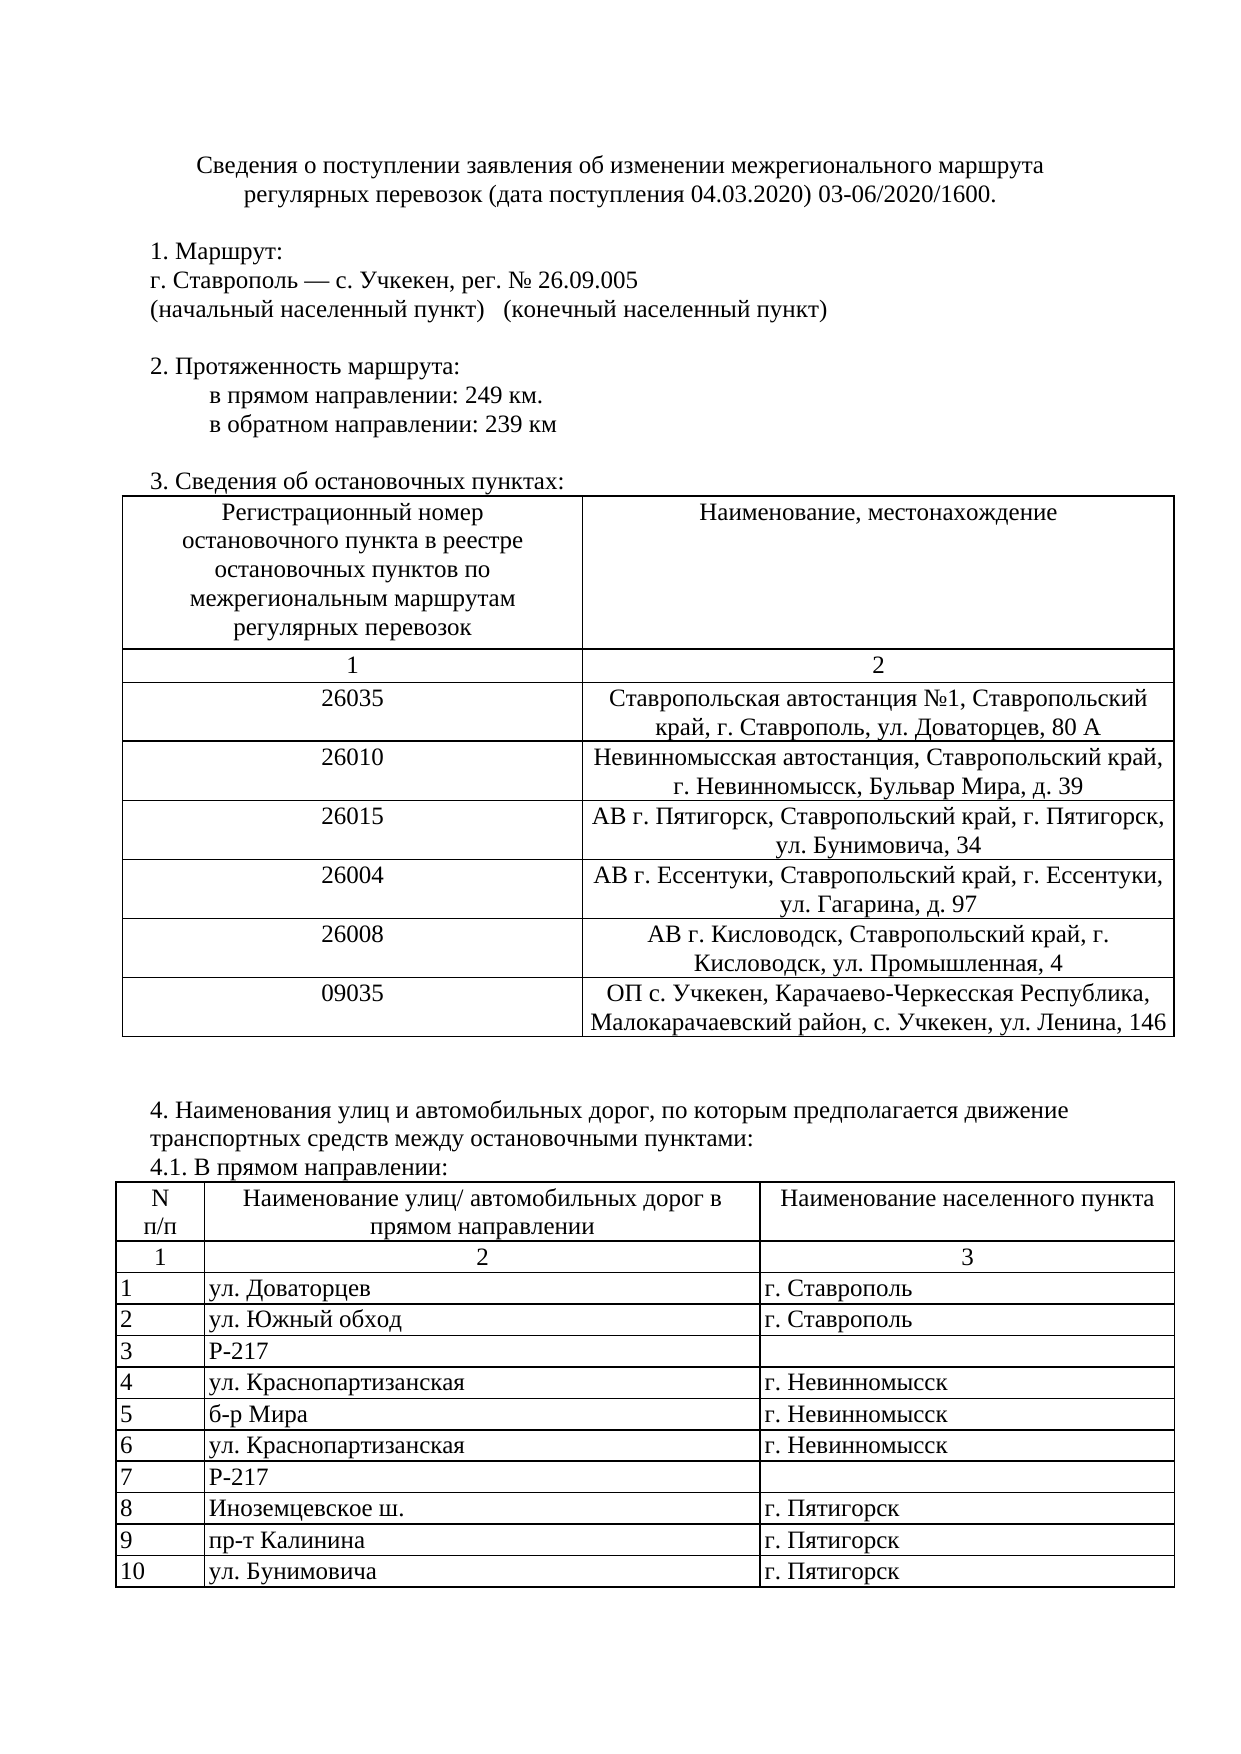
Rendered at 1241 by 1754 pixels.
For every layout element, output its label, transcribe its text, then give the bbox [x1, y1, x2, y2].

table_cell 2 [583, 650, 1173, 681]
text 4. Наименования улиц и автомобильных дорог, по которым предполагается движение транспортных средств между остановочными пунктами: [150, 1095, 1090, 1152]
table_cell 09035 [123, 978, 582, 1036]
table_cell 1 [117, 1242, 204, 1272]
table_header Регистрационный номер остановочного пункта в реестре остановочных пунктов по межрегиональным маршрутам регулярных перевозок [123, 497, 582, 648]
table_cell ул. Доваторцев [205, 1273, 759, 1303]
table_header N п/п [117, 1183, 204, 1240]
table_cell 26015 [123, 801, 582, 858]
table_cell 2 [205, 1242, 759, 1272]
text 4.1. В прямом направлении: [150, 1152, 1090, 1181]
table_cell Р-217 [205, 1336, 759, 1366]
table_cell г. Пятигорск [761, 1493, 1174, 1523]
table_cell АВ г. Ессентуки, Ставропольский край, г. Ессентуки, ул. Гагарина, д. 97 [583, 860, 1173, 918]
text 2. Протяженность маршрута: [150, 351, 1090, 380]
table_cell г. Ставрополь [761, 1305, 1174, 1334]
table_cell г. Ставрополь [761, 1273, 1174, 1303]
table_cell б-р Мира [205, 1399, 759, 1429]
table_cell 1 [117, 1273, 204, 1303]
table_cell Ставропольская автостанция №1, Ставропольский край, г. Ставрополь, ул. Доваторцев, 80 А [583, 683, 1173, 740]
table_cell Иноземцевское ш. [205, 1493, 759, 1523]
table_cell пр-т Калинина [205, 1525, 759, 1555]
text в обратном направлении: 239 км [150, 409, 1090, 437]
table_cell АВ г. Пятигорск, Ставропольский край, г. Пятигорск, ул. Бунимовича, 34 [583, 801, 1173, 858]
table_cell 8 [117, 1493, 204, 1523]
table_cell ул. Краснопартизанская [205, 1431, 759, 1460]
text г. Ставрополь — с. Учкекен, рег. № 26.09.005 [150, 265, 1090, 294]
table_cell Невинномысская автостанция, Ставропольский край, г. Невинномысск, Бульвар Мира, д. 39 [583, 742, 1173, 799]
table_cell г. Невинномысск [761, 1368, 1174, 1397]
table_cell АВ г. Кисловодск, Ставропольский край, г. Кисловодск, ул. Промышленная, 4 [583, 919, 1173, 977]
text 3. Сведения об остановочных пунктах: [150, 466, 1090, 495]
table_cell г. Пятигорск [761, 1525, 1174, 1555]
text (начальный населенный пункт) (конечный населенный пункт) [150, 294, 1090, 322]
table_cell г. Невинномысск [761, 1399, 1174, 1429]
text в прямом направлении: 249 км. [150, 380, 1090, 409]
table_header Наименование, местонахождение [583, 497, 1173, 648]
table_cell 9 [117, 1525, 204, 1555]
table_cell 5 [117, 1399, 204, 1429]
table_cell ул. Бунимовича [205, 1556, 759, 1586]
table_cell [761, 1462, 1174, 1492]
table_cell [761, 1336, 1174, 1366]
table_header Наименование улиц/ автомобильных дорог в прямом направлении [205, 1183, 759, 1240]
table_cell 26035 [123, 683, 582, 740]
table_cell 3 [761, 1242, 1174, 1272]
table_cell 26004 [123, 860, 582, 918]
table_cell Р-217 [205, 1462, 759, 1492]
table_header Наименование населенного пункта [761, 1183, 1174, 1240]
table_cell 26008 [123, 919, 582, 977]
table_cell 7 [117, 1462, 204, 1492]
table_cell 10 [117, 1556, 204, 1586]
table_cell 26010 [123, 742, 582, 799]
table_cell 4 [117, 1368, 204, 1397]
table_cell ОП с. Учкекен, Карачаево-Черкесская Республика, Малокарачаевский район, с. Учкекен, ул. Ленина, 146 [583, 978, 1173, 1036]
table_cell ул. Краснопартизанская [205, 1368, 759, 1397]
table_cell г. Невинномысск [761, 1431, 1174, 1460]
text 1. Маршрут: [150, 236, 1090, 265]
table_cell ул. Южный обход [205, 1305, 759, 1334]
table_cell 2 [117, 1305, 204, 1334]
table_cell 3 [117, 1336, 204, 1366]
table_cell 6 [117, 1431, 204, 1460]
table_cell 1 [123, 650, 582, 681]
text Сведения о поступлении заявления об изменении межрегионального маршрута регулярных перевозок (дата поступления 04.03.2020) 03-06/2020/1600. [150, 150, 1090, 207]
table_cell г. Пятигорск [761, 1556, 1174, 1586]
